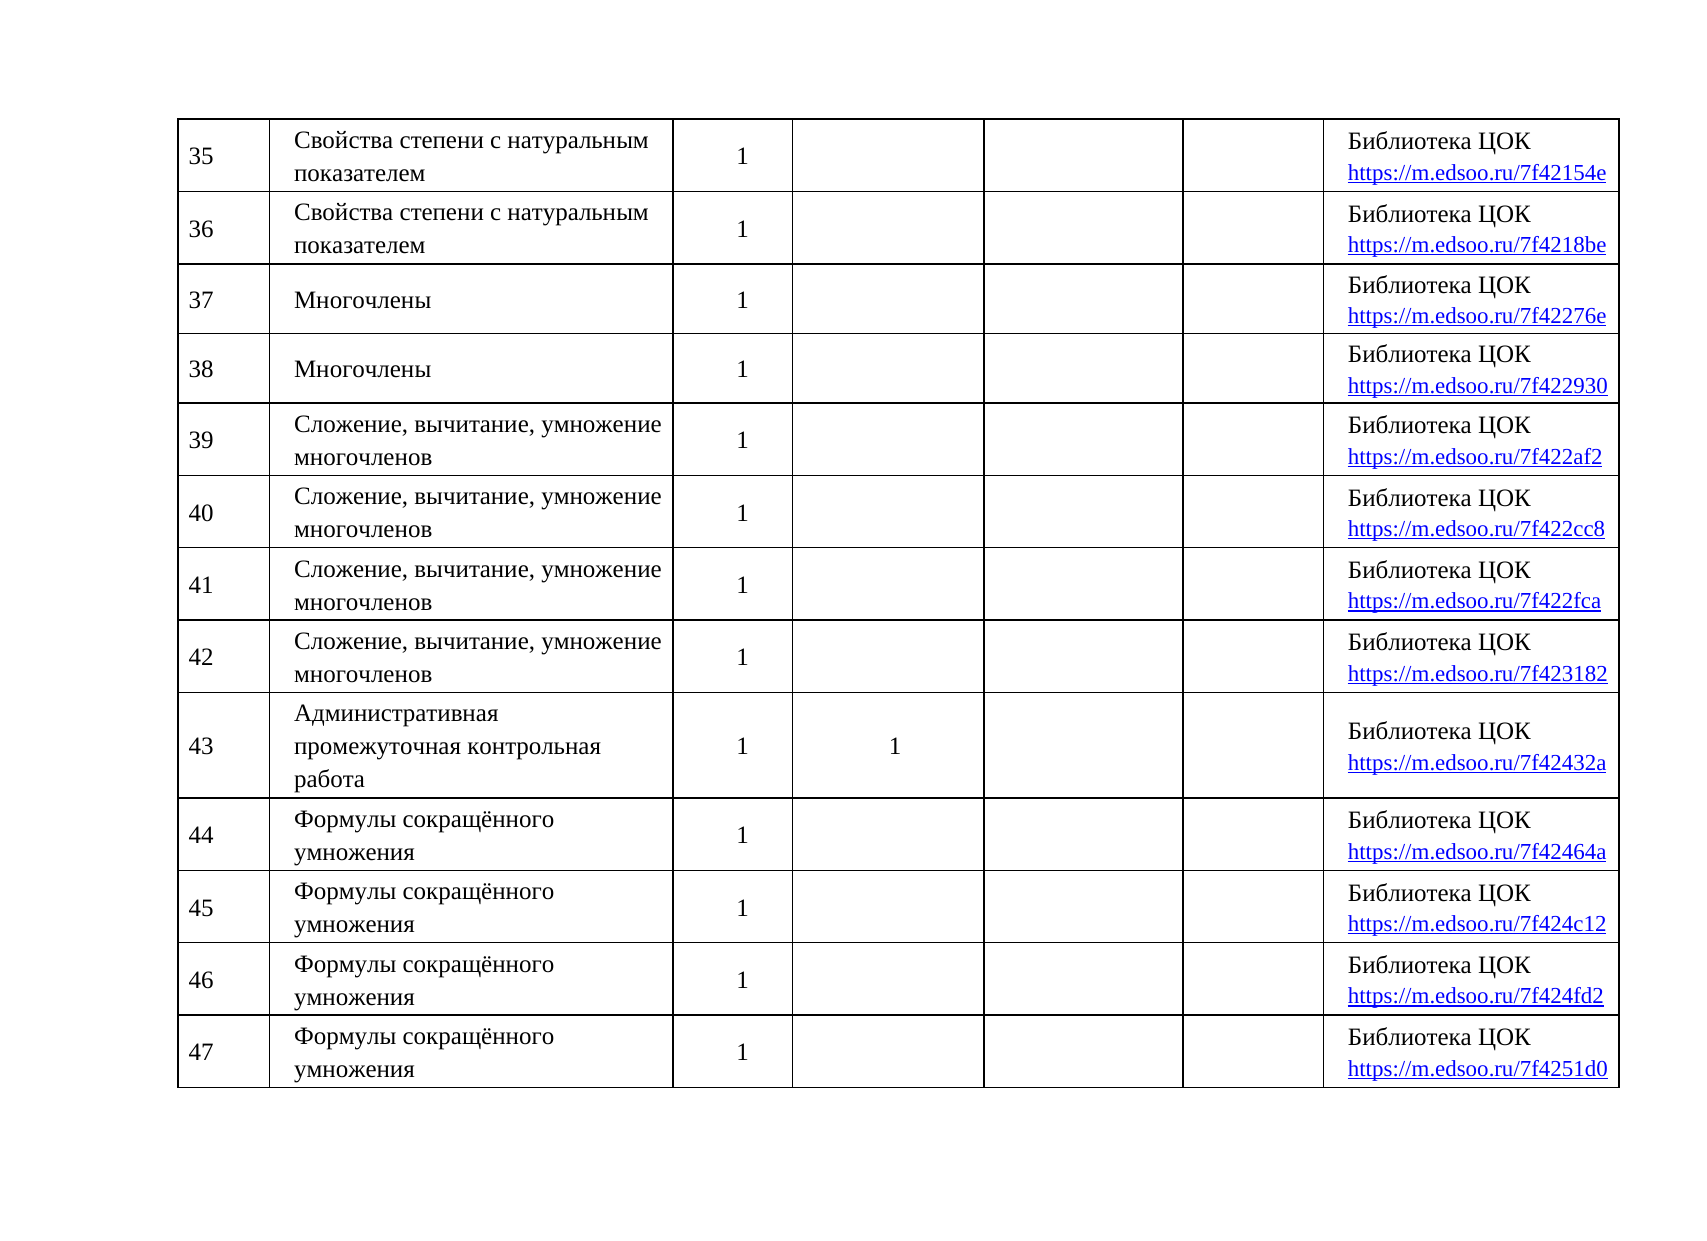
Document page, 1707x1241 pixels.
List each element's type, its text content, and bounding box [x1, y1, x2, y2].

table_cell [1184, 1016, 1323, 1087]
table_cell Библиотека ЦОК https://m.edsoo.ru/7f423182 [1324, 621, 1618, 692]
table_cell [793, 1016, 983, 1087]
table_cell Библиотека ЦОК https://m.edsoo.ru/7f424fd2 [1324, 943, 1618, 1014]
table_cell 1 [674, 404, 792, 474]
table_cell [985, 548, 1182, 619]
table_cell Административная промежуточная контрольная работа [270, 693, 672, 797]
table_cell Библиотека ЦОК https://m.edsoo.ru/7f424c12 [1324, 871, 1618, 942]
table_cell [793, 943, 983, 1014]
table_cell Библиотека ЦОК https://m.edsoo.ru/7f422af2 [1324, 404, 1618, 474]
table_cell [793, 476, 983, 547]
table_cell Сложение, вычитание, умножение многочленов [270, 621, 672, 692]
table_cell [1184, 799, 1323, 869]
table_cell 35 [179, 120, 269, 191]
table_cell 38 [179, 334, 269, 402]
table_cell Библиотека ЦОК https://m.edsoo.ru/7f42432a [1324, 693, 1618, 797]
table_cell 36 [179, 192, 269, 263]
table_cell [793, 334, 983, 402]
table_cell 1 [674, 693, 792, 797]
table_cell [1184, 548, 1323, 619]
table_cell [793, 404, 983, 474]
table_cell 1 [674, 548, 792, 619]
table_cell 1 [793, 693, 983, 797]
table_cell [793, 871, 983, 942]
table_cell Библиотека ЦОК https://m.edsoo.ru/7f42154e [1324, 120, 1618, 191]
table_cell [985, 192, 1182, 263]
table_cell [985, 265, 1182, 332]
table_cell 1 [674, 799, 792, 869]
table_cell Многочлены [270, 265, 672, 332]
table_cell Библиотека ЦОК https://m.edsoo.ru/7f4251d0 [1324, 1016, 1618, 1087]
table_cell Сложение, вычитание, умножение многочленов [270, 476, 672, 547]
table_cell 1 [674, 1016, 792, 1087]
table_cell [793, 799, 983, 869]
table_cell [270, 192, 672, 263]
table_cell 1 [674, 476, 792, 547]
table_cell [1184, 943, 1323, 1014]
table_cell Формулы сокращённого умножения [270, 871, 672, 942]
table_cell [270, 120, 672, 191]
table_cell [793, 621, 983, 692]
table_cell Библиотека ЦОК https://m.edsoo.ru/7f422fca [1324, 548, 1618, 619]
table_cell [1184, 192, 1323, 263]
table_cell 1 [674, 120, 792, 191]
table_cell Формулы сокращённого умножения [270, 1016, 672, 1087]
table_cell [985, 693, 1182, 797]
table_cell [793, 265, 983, 332]
table_cell [985, 334, 1182, 402]
table_cell 46 [179, 943, 269, 1014]
table_cell 43 [179, 693, 269, 797]
table_cell 37 [179, 265, 269, 332]
table_cell 47 [179, 1016, 269, 1087]
table_cell [1184, 871, 1323, 942]
table_cell Формулы сокращённого умножения [270, 943, 672, 1014]
table_cell [1184, 265, 1323, 332]
table_cell [1184, 693, 1323, 797]
table_cell [985, 1016, 1182, 1087]
table_cell Сложение, вычитание, умножение многочленов [270, 404, 672, 474]
table_cell Библиотека ЦОК https://m.edsoo.ru/7f422cc8 [1324, 476, 1618, 547]
table_cell Библиотека ЦОК https://m.edsoo.ru/7f42276e [1324, 265, 1618, 332]
table_cell Сложение, вычитание, умножение многочленов [270, 548, 672, 619]
table_cell [1184, 120, 1323, 191]
table_cell 42 [179, 621, 269, 692]
table_cell 1 [674, 943, 792, 1014]
table_cell 45 [179, 871, 269, 942]
table_cell 39 [179, 404, 269, 474]
table_cell 1 [674, 334, 792, 402]
table_cell 41 [179, 548, 269, 619]
table_cell [1184, 621, 1323, 692]
table_cell [985, 799, 1182, 869]
table_cell 44 [179, 799, 269, 869]
table_cell Библиотека ЦОК https://m.edsoo.ru/7f42464a [1324, 799, 1618, 869]
table_cell Многочлены [270, 334, 672, 402]
table_cell [1184, 476, 1323, 547]
table_cell [985, 871, 1182, 942]
table_cell Библиотека ЦОК https://m.edsoo.ru/7f4218be [1324, 192, 1618, 263]
table_cell 40 [179, 476, 269, 547]
table_cell 1 [674, 871, 792, 942]
table_cell Формулы сокращённого умножения [270, 799, 672, 869]
table_cell [1184, 404, 1323, 474]
table_cell [985, 404, 1182, 474]
table_cell 1 [674, 621, 792, 692]
table_cell [985, 476, 1182, 547]
table_cell 1 [674, 265, 792, 332]
table_cell [985, 621, 1182, 692]
table_cell [793, 120, 983, 191]
table_cell [1184, 334, 1323, 402]
table_cell [985, 943, 1182, 1014]
table_cell [793, 548, 983, 619]
table_cell [793, 192, 983, 263]
table_cell Библиотека ЦОК https://m.edsoo.ru/7f422930 [1324, 334, 1618, 402]
table_cell [985, 120, 1182, 191]
table_cell 1 [674, 192, 792, 263]
